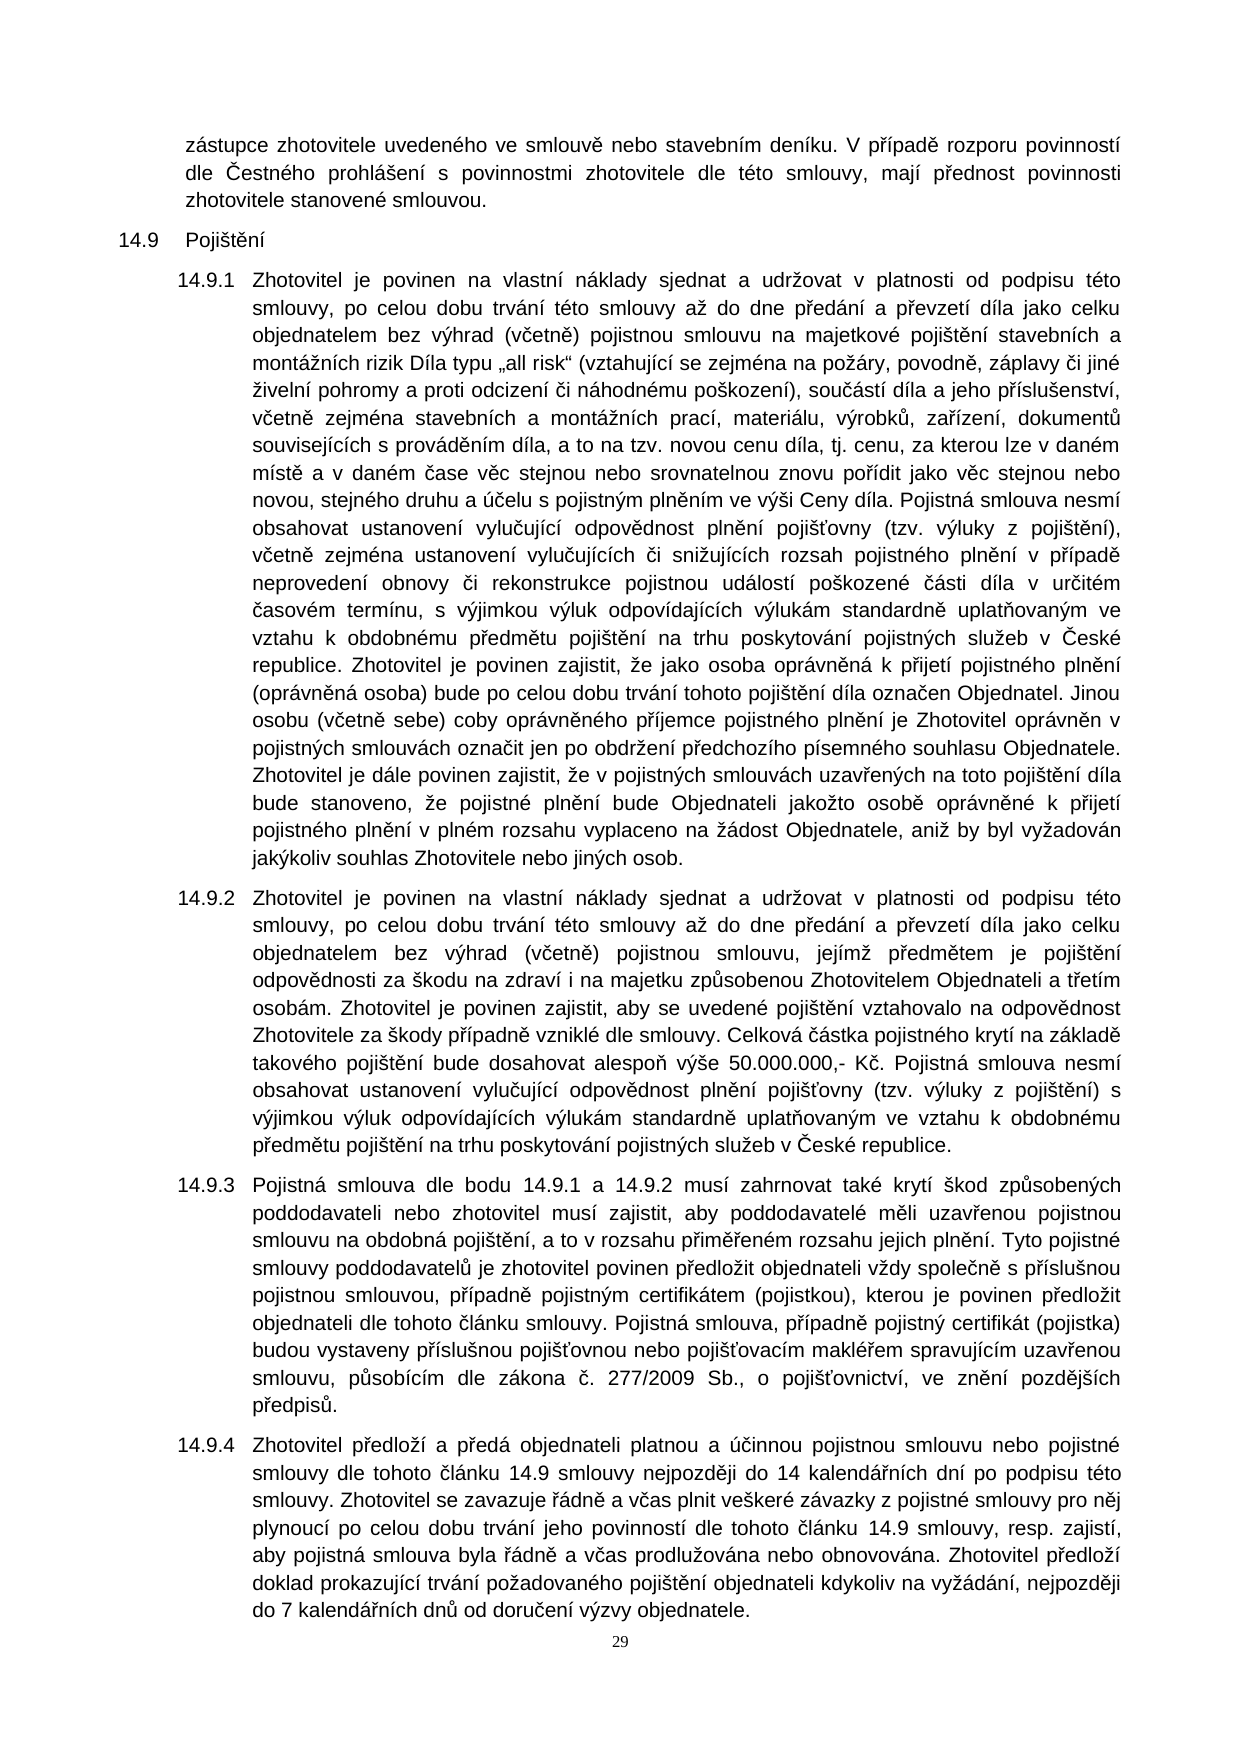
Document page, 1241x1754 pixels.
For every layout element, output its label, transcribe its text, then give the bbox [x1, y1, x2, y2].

list Pojištění [118, 228, 1122, 252]
list Zhotovitel předloží a předá objednateli platnou a účinnou pojistnou smlouvu nebo pojistné smlouvy dle tohoto článku 14.9 smlouvy nejpozději do 14 kalendářních dní po podpisu této smlouvy. Zhotovitel se zavazuje řádně a včas plnit veškeré závazky z pojistné smlouvy pro něj plynoucí po celou dobu trvání jeho povinností dle tohoto článku 14.9 smlouvy, resp. zajistí, aby pojistná smlouva byla řádně a včas prodlužována nebo obnovována. Zhotovitel předloží doklad prokazující trvání požadovaného pojištění objednateli kdykoliv na vyžádání, nejpozději do 7 kalendářních dnů od doručení výzvy objednatele. [177, 1433, 1122, 1622]
list Zhotovitel je povinen na vlastní náklady sjednat a udržovat v platnosti od podpisu této smlouvy, po celou dobu trvání této smlouvy až do dne předání a převzetí díla jako celku objednatelem bez výhrad (včetně) pojistnou smlouvu, jejímž předmětem je pojištění odpovědnosti za škodu na zdraví i na majetku způsobenou Zhotovitelem Objednateli a třetím osobám. Zhotovitel je povinen zajistit, aby se uvedené pojištění vztahovalo na odpovědnost Zhotovitele za škody případně vzniklé dle smlouvy. Celková částka pojistného krytí na základě takového pojištění bude dosahovat alespoň výše 50.000.000,- Kč. Pojistná smlouva nesmí obsahovat ustanovení vylučující odpovědnost plnění pojišťovny (tzv. výluky z pojištění) s výjimkou výluk odpovídajících výlukám standardně uplatňovaným ve vztahu k obdobnému předmětu pojištění na trhu poskytování pojistných služeb v České republice. [177, 885, 1122, 1157]
list Pojistná smlouva dle bodu 14.9.1 a 14.9.2 musí zahrnovat také krytí škod způsobených poddodavateli nebo zhotovitel musí zajistit, aby poddodavatelé měli uzavřenou pojistnou smlouvu na obdobná pojištění, a to v rozsahu přiměřeném rozsahu jejich plnění. Tyto pojistné smlouvy poddodavatelů je zhotovitel povinen předložit objednateli vždy společně s příslušnou pojistnou smlouvou, případně pojistným certifikátem (pojistkou), kterou je povinen předložit objednateli dle tohoto článku smlouvy. Pojistná smlouva, případně pojistný certifikát (pojistka) budou vystaveny příslušnou pojišťovnou nebo pojišťovacím makléřem spravujícím uzavřenou smlouvu, působícím dle zákona č. 277/2009 Sb., o pojišťovnictví, ve znění pozdějších předpisů. [177, 1173, 1122, 1417]
list Zhotovitel je povinen na vlastní náklady sjednat a udržovat v platnosti od podpisu této smlouvy, po celou dobu trvání této smlouvy až do dne předání a převzetí díla jako celku objednatelem bez výhrad (včetně) pojistnou smlouvu na majetkové pojištění stavebních a montážních rizik Díla typu „all risk“ (vztahující se zejména na požáry, povodně, záplavy či jiné živelní pohromy a proti odcizení či náhodnému poškození), součástí díla a jeho příslušenství, včetně zejména stavebních a montážních prací, materiálu, výrobků, zařízení, dokumentů souvisejících s prováděním díla, a to na tzv. novou cenu díla, tj. cenu, za kterou lze v daném místě a v daném čase věc stejnou nebo srovnatelnou znovu pořídit jako věc stejnou nebo novou, stejného druhu a účelu s pojistným plněním ve výši Ceny díla. Pojistná smlouva nesmí obsahovat ustanovení vylučující odpovědnost plnění pojišťovny (tzv. výluky z pojištění), včetně zejména ustanovení vylučujících či snižujících rozsah pojistného plnění v případě neprovedení obnovy či rekonstrukce pojistnou událostí poškozené části díla v určitém časovém termínu, s výjimkou výluk odpovídajících výlukám standardně uplatňovaným ve vztahu k obdobnému předmětu pojištění na trhu poskytování pojistných služeb v České republice. Zhotovitel je povinen zajistit, že jako osoba oprávněná k přijetí pojistného plnění (oprávněná osoba) bude po celou dobu trvání tohoto pojištění díla označen Objednatel. Jinou osobu (včetně sebe) coby oprávněného příjemce pojistného plnění je Zhotovitel oprávněn v pojistných smlouvách označit jen po obdržení předchozího písemného souhlasu Objednatele. Zhotovitel je dále povinen zajistit, že v pojistných smlouvách uzavřených na toto pojištění díla bude stanoveno, že pojistné plnění bude Objednateli jakožto osobě oprávněné k přijetí pojistného plnění v plném rozsahu vyplaceno na žádost Objednatele, aniž by byl vyžadován jakýkoliv souhlas Zhotovitele nebo jiných osob. [177, 268, 1122, 869]
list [118, 133, 1122, 212]
